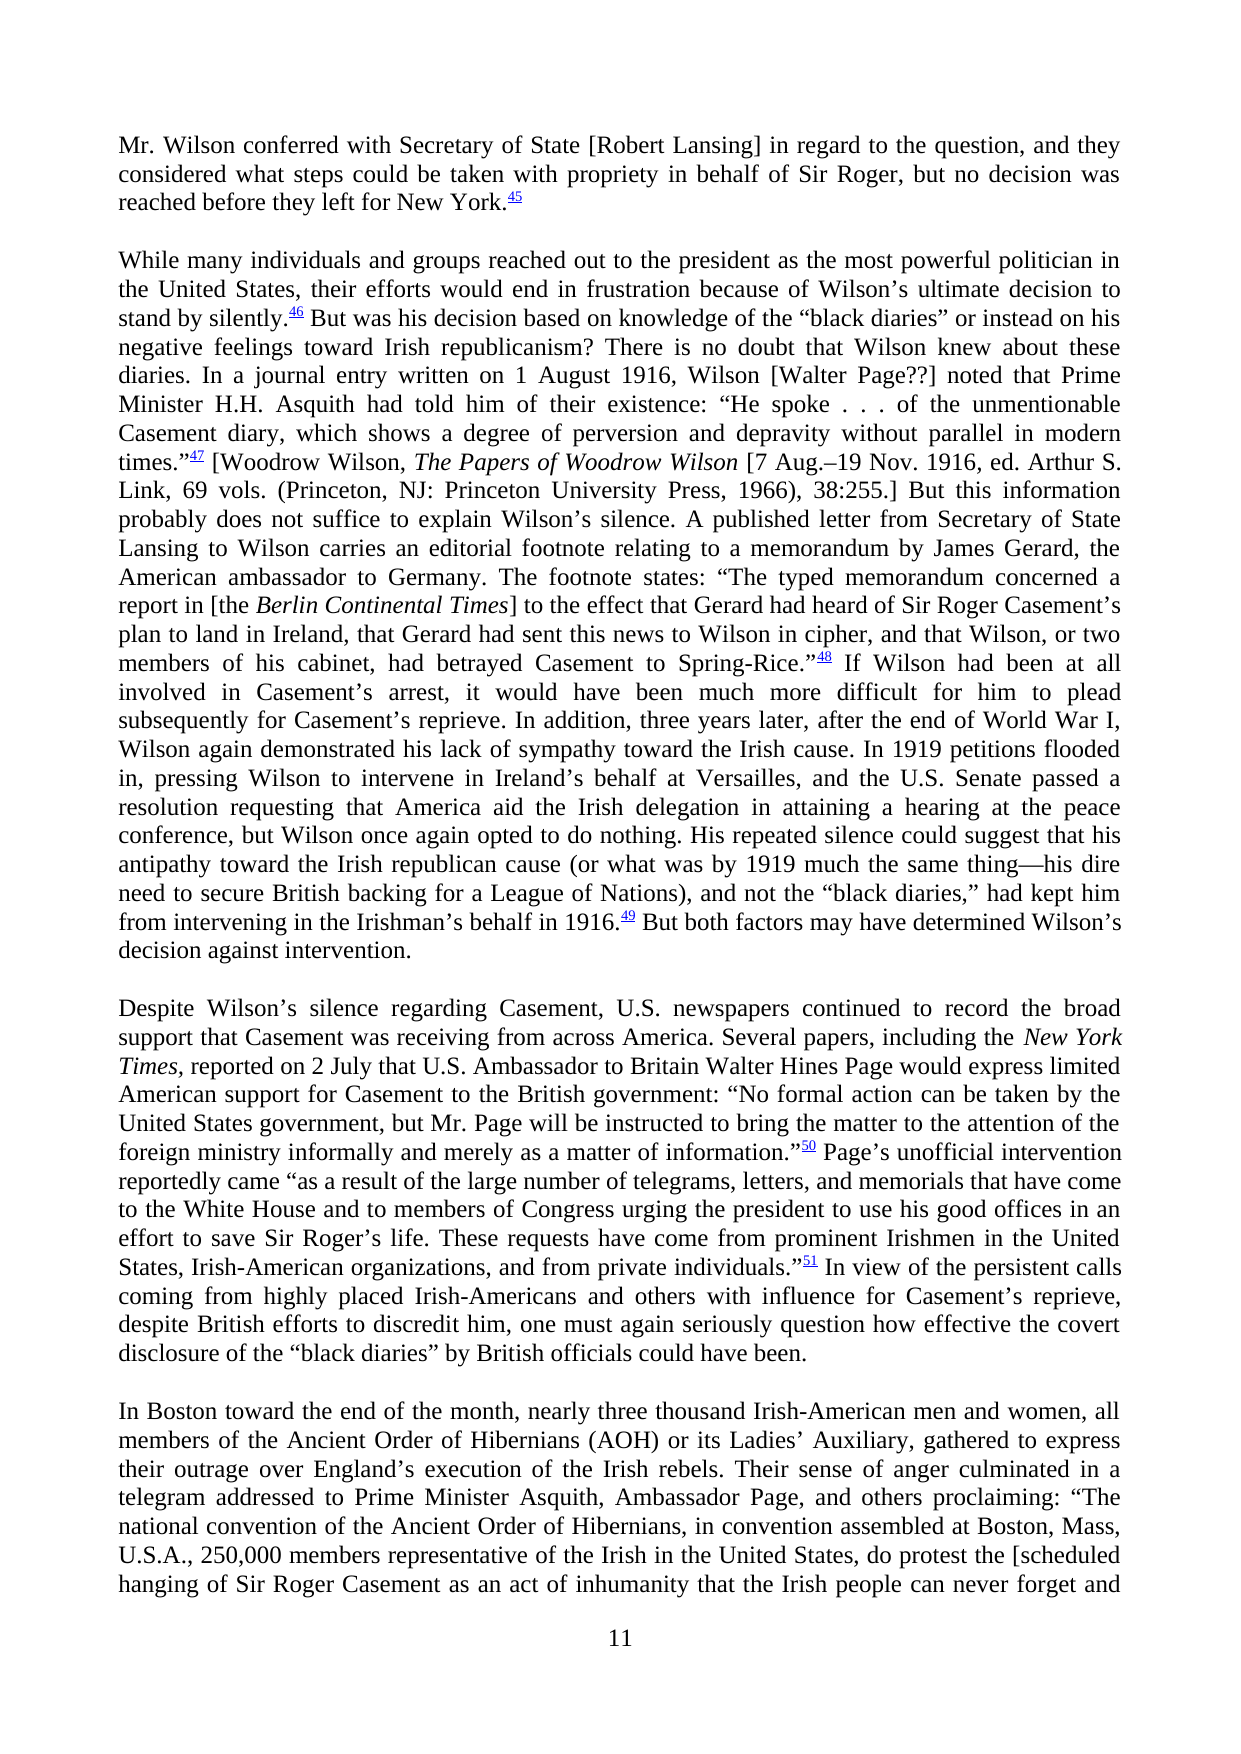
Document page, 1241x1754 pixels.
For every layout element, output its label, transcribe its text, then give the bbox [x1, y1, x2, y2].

text Mr. Wilson conferred with Secretary of State [Robert Lansing] in regard to the question, and they considered what steps could be taken with propriety in behalf of Sir Roger, but no decision was reached before they left for New York.45 [118, 130, 1122, 216]
text Despite Wilson’s silence regarding Casement, U.S. newspapers continued to record the broad support that Casement was receiving from across America. Several papers, including the New York Times, reported on 2 July that U.S. Ambassador to Britain Walter Hines Page would express limited American support for Casement to the British government: “No formal action can be taken by the United States government, but Mr. Page will be instructed to bring the matter to the attention of the foreign ministry informally and merely as a matter of information.”50 Page’s unofficial intervention reportedly came “as a result of the large number of telegrams, letters, and memorials that have come to the White House and to members of Congress urging the president to use his good offices in an effort to save Sir Roger’s life. These requests have come from prominent Irishmen in the United States, Irish-American organizations, and from private individuals.”51 In view of the persistent calls coming from highly placed Irish-Americans and others with influence for Casement’s reprieve, despite British efforts to discredit him, one must again seriously question how effective the covert disclosure of the “black diaries” by British officials could have been. [118, 993, 1122, 1367]
text While many individuals and groups reached out to the president as the most powerful politician in the United States, their efforts would end in frustration because of Wilson’s ultimate decision to stand by silently.46 But was his decision based on knowledge of the “black diaries” or instead on his negative feelings toward Irish republicanism? There is no doubt that Wilson knew about these diaries. In a journal entry written on 1 August 1916, Wilson [Walter Page??] noted that Prime Minister H.H. Asquith had told him of their existence: “He spoke . . . of the unmentionable Casement diary, which shows a degree of perversion and depravity without parallel in modern times.”47 [Woodrow Wilson, The Papers of Woodrow Wilson [7 Aug.–19 Nov. 1916, ed. Arthur S. Link, 69 vols. (Princeton, NJ: Princeton University Press, 1966), 38:255.] But this information probably does not suffice to explain Wilson’s silence. A published letter from Secretary of State Lansing to Wilson carries an editorial footnote relating to a memorandum by James Gerard, the American ambassador to Germany. The footnote states: “The typed memorandum concerned a report in [the Berlin Continental Times] to the effect that Gerard had heard of Sir Roger Casement’s plan to land in Ireland, that Gerard had sent this news to Wilson in cipher, and that Wilson, or two members of his cabinet, had betrayed Casement to Spring-Rice.”48 If Wilson had been at all involved in Casement’s arrest, it would have been much more difficult for him to plead subsequently for Casement’s reprieve. In addition, three years later, after the end of World War I, Wilson again demonstrated his lack of sympathy toward the Irish cause. In 1919 petitions flooded in, pressing Wilson to intervene in Ireland’s behalf at Versailles, and the U.S. Senate passed a resolution requesting that America aid the Irish delegation in attaining a hearing at the peace conference, but Wilson once again opted to do nothing. His repeated silence could suggest that his antipathy toward the Irish republican cause (or what was by 1919 much the same thing—his dire need to secure British backing for a League of Nations), and not the “black diaries,” had kept him from intervening in the Irishman’s behalf in 1916.49 But both factors may have determined Wilson’s decision against intervention. [118, 245, 1122, 964]
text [118, 1396, 1122, 1597]
